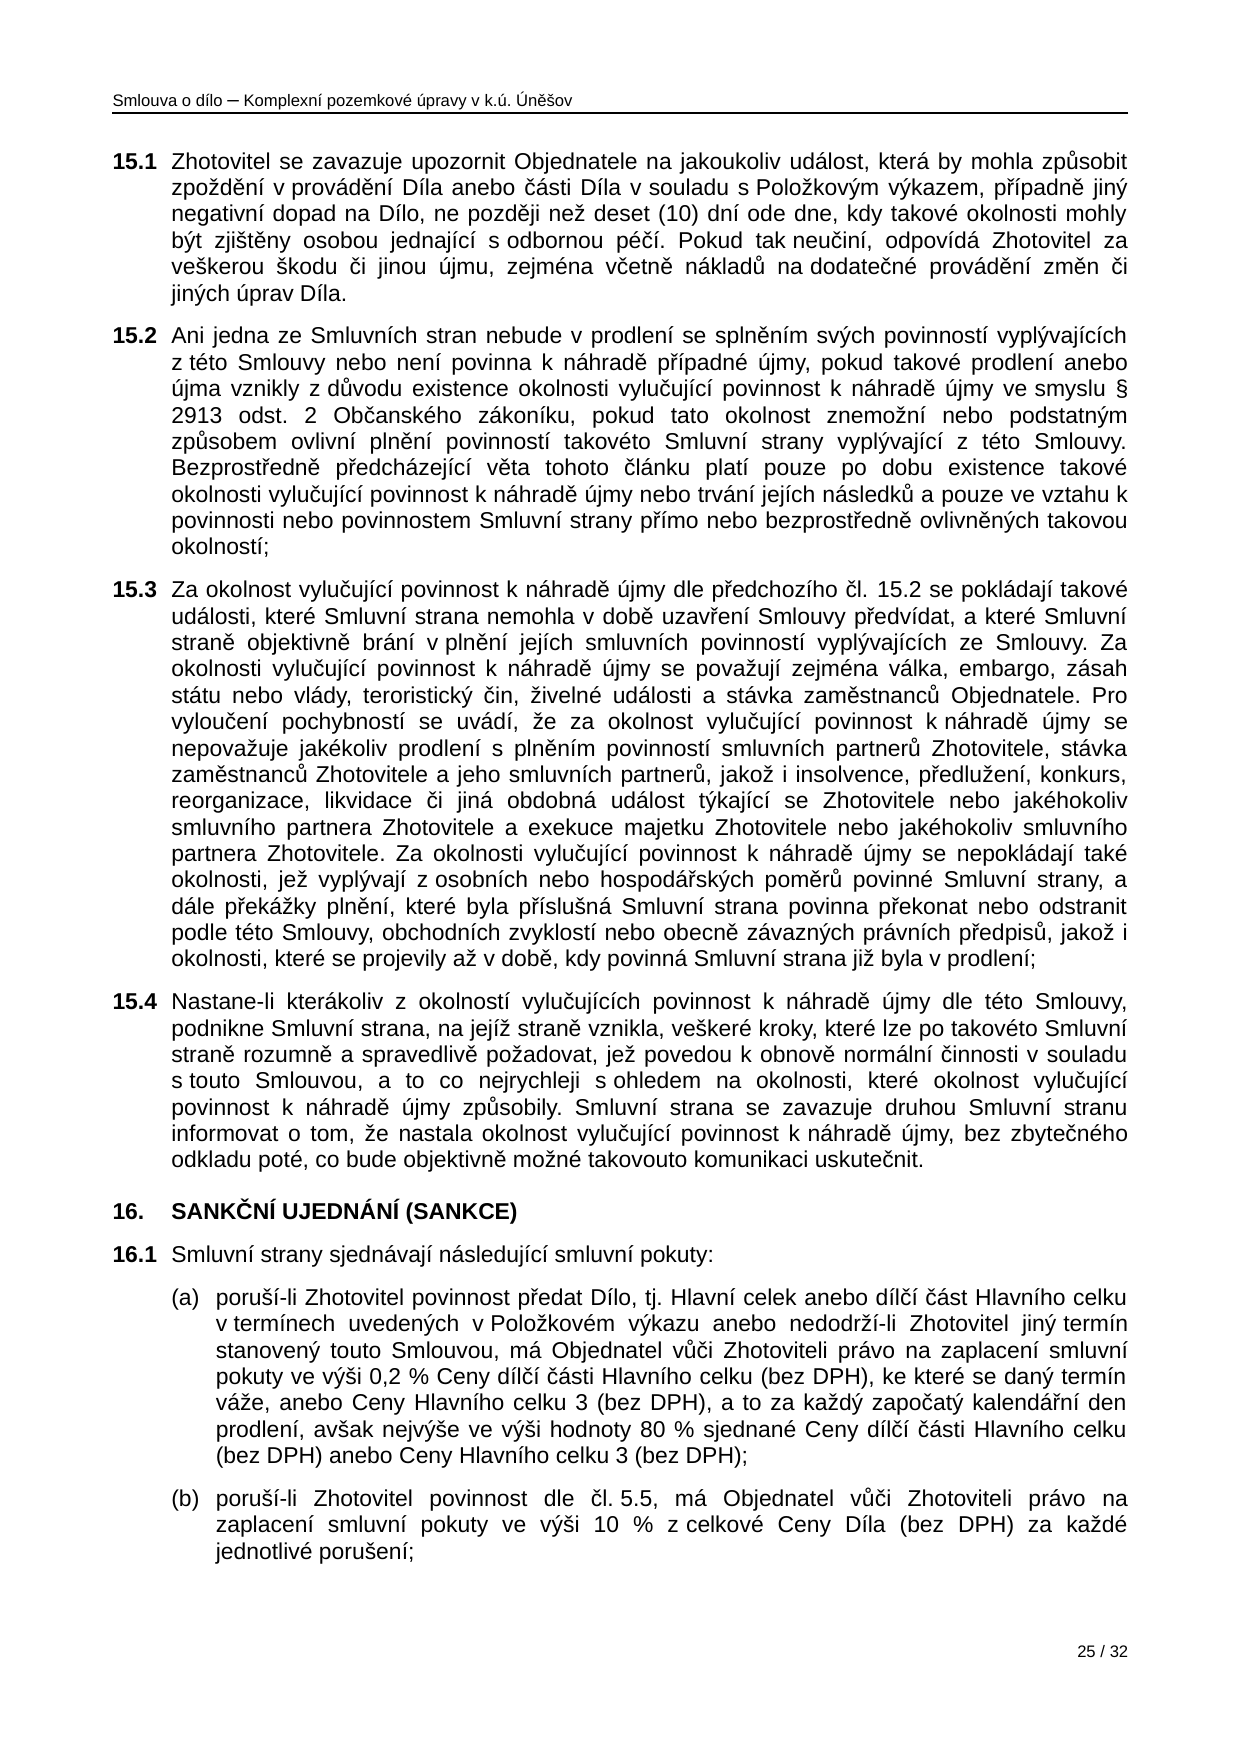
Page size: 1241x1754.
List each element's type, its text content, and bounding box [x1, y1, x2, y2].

list poruší-li Zhotovitel povinnost dle čl. 5.5, má Objednatel vůči Zhotoviteli právo na zaplacení smluvní pokuty ve výši 10 % z celkové Ceny Díla (bez DPH) za každé jednotlivé porušení; [171, 1485, 1128, 1564]
list poruší-li Zhotovitel povinnost předat Dílo, tj. Hlavní celek anebo dílčí část Hlavního celku v termínech uvedených v Položkovém výkazu anebo nedodrží-li Zhotovitel jiný termín stanovený touto Smlouvou, má Objednatel vůči Zhotoviteli právo na zaplacení smluvní pokuty ve výši 0,2 % Ceny dílčí části Hlavního celku (bez DPH), ke které se daný termín váže, anebo Ceny Hlavního celku 3 (bez DPH), a to za každý započatý kalendářní den prodlení, avšak nejvýše ve výši hodnoty 80 % sjednané Ceny dílčí části Hlavního celku (bez DPH) anebo Ceny Hlavního celku 3 (bez DPH); [171, 1284, 1128, 1468]
text Zhotovitel se zavazuje upozornit Objednatele na jakoukoliv událost, která by mohla způsobit zpoždění v provádění Díla anebo části Díla v souladu s Položkovým výkazem, případně jiný negativní dopad na Dílo, ne později než deset (10) dní ode dne, kdy takové okolnosti mohly být zjištěny osobou jednající s odbornou péčí. Pokud tak neučiní, odpovídá Zhotovitel za veškerou škodu či jinou újmu, zejména včetně nákladů na dodatečné provádění změn či jiných úprav Díla. [112, 148, 1128, 306]
text Za okolnost vylučující povinnost k náhradě újmy dle předchozího čl. 15.2 se pokládají takové události, které Smluvní strana nemohla v době uzavření Smlouvy předvídat, a které Smluvní straně objektivně brání v plnění jejích smluvních povinností vyplývajících ze Smlouvy. Za okolnosti vylučující povinnost k náhradě újmy se považují zejména válka, embargo, zásah státu nebo vlády, teroristický čin, živelné události a stávka zaměstnanců Objednatele. Pro vyloučení pochybností se uvádí, že za okolnost vylučující povinnost k náhradě újmy se nepovažuje jakékoliv prodlení s plněním povinností smluvních partnerů Zhotovitele, stávka zaměstnanců Zhotovitele a jeho smluvních partnerů, jakož i insolvence, předlužení, konkurs, reorganizace, likvidace či jiná obdobná událost týkající se Zhotovitele nebo jakéhokoliv smluvního partnera Zhotovitele a exekuce majetku Zhotovitele nebo jakéhokoliv smluvního partnera Zhotovitele. Za okolnosti vylučující povinnost k náhradě újmy se nepokládají také okolnosti, jež vyplývají z osobních nebo hospodářských poměrů povinné Smluvní strany, a dále překážky plnění, které byla příslušná Smluvní strana povinna překonat nebo odstranit podle této Smlouvy, obchodních zvyklostí nebo obecně závazných právních předpisů, jakož i okolnosti, které se projevily až v době, kdy povinná Smluvní strana již byla v prodlení; [112, 576, 1128, 972]
text Sankční ujednání (SANKCE) [112, 1198, 1128, 1224]
text Ani jedna ze Smluvních stran nebude v prodlení se splněním svých povinností vyplývajících z této Smlouvy nebo není povinna k náhradě případné újmy, pokud takové prodlení anebo újma vznikly z důvodu existence okolnosti vylučující povinnost k náhradě újmy ve smyslu § 2913 odst. 2 Občanského zákoníku, pokud tato okolnost znemožní nebo podstatným způsobem ovlivní plnění povinností takovéto Smluvní strany vyplývající z této Smlouvy. Bezprostředně předcházející věta tohoto článku platí pouze po dobu existence takové okolnosti vylučující povinnost k náhradě újmy nebo trvání jejích následků a pouze ve vztahu k povinnosti nebo povinnostem Smluvní strany přímo nebo bezprostředně ovlivněných takovou okolností; [112, 322, 1128, 560]
text Smluvní strany sjednávají následující smluvní pokuty: [112, 1241, 1128, 1267]
text Nastane-li kterákoliv z okolností vylučujících povinnost k náhradě újmy dle této Smlouvy, podnikne Smluvní strana, na jejíž straně vznikla, veškeré kroky, které lze po takovéto Smluvní straně rozumně a spravedlivě požadovat, jež povedou k obnově normální činnosti v souladu s touto Smlouvou, a to co nejrychleji s ohledem na okolnosti, které okolnost vylučující povinnost k náhradě újmy způsobily. Smluvní strana se zavazuje druhou Smluvní stranu informovat o tom, že nastala okolnost vylučující povinnost k náhradě újmy, bez zbytečného odkladu poté, co bude objektivně možné takovouto komunikaci uskutečnit. [112, 988, 1128, 1173]
